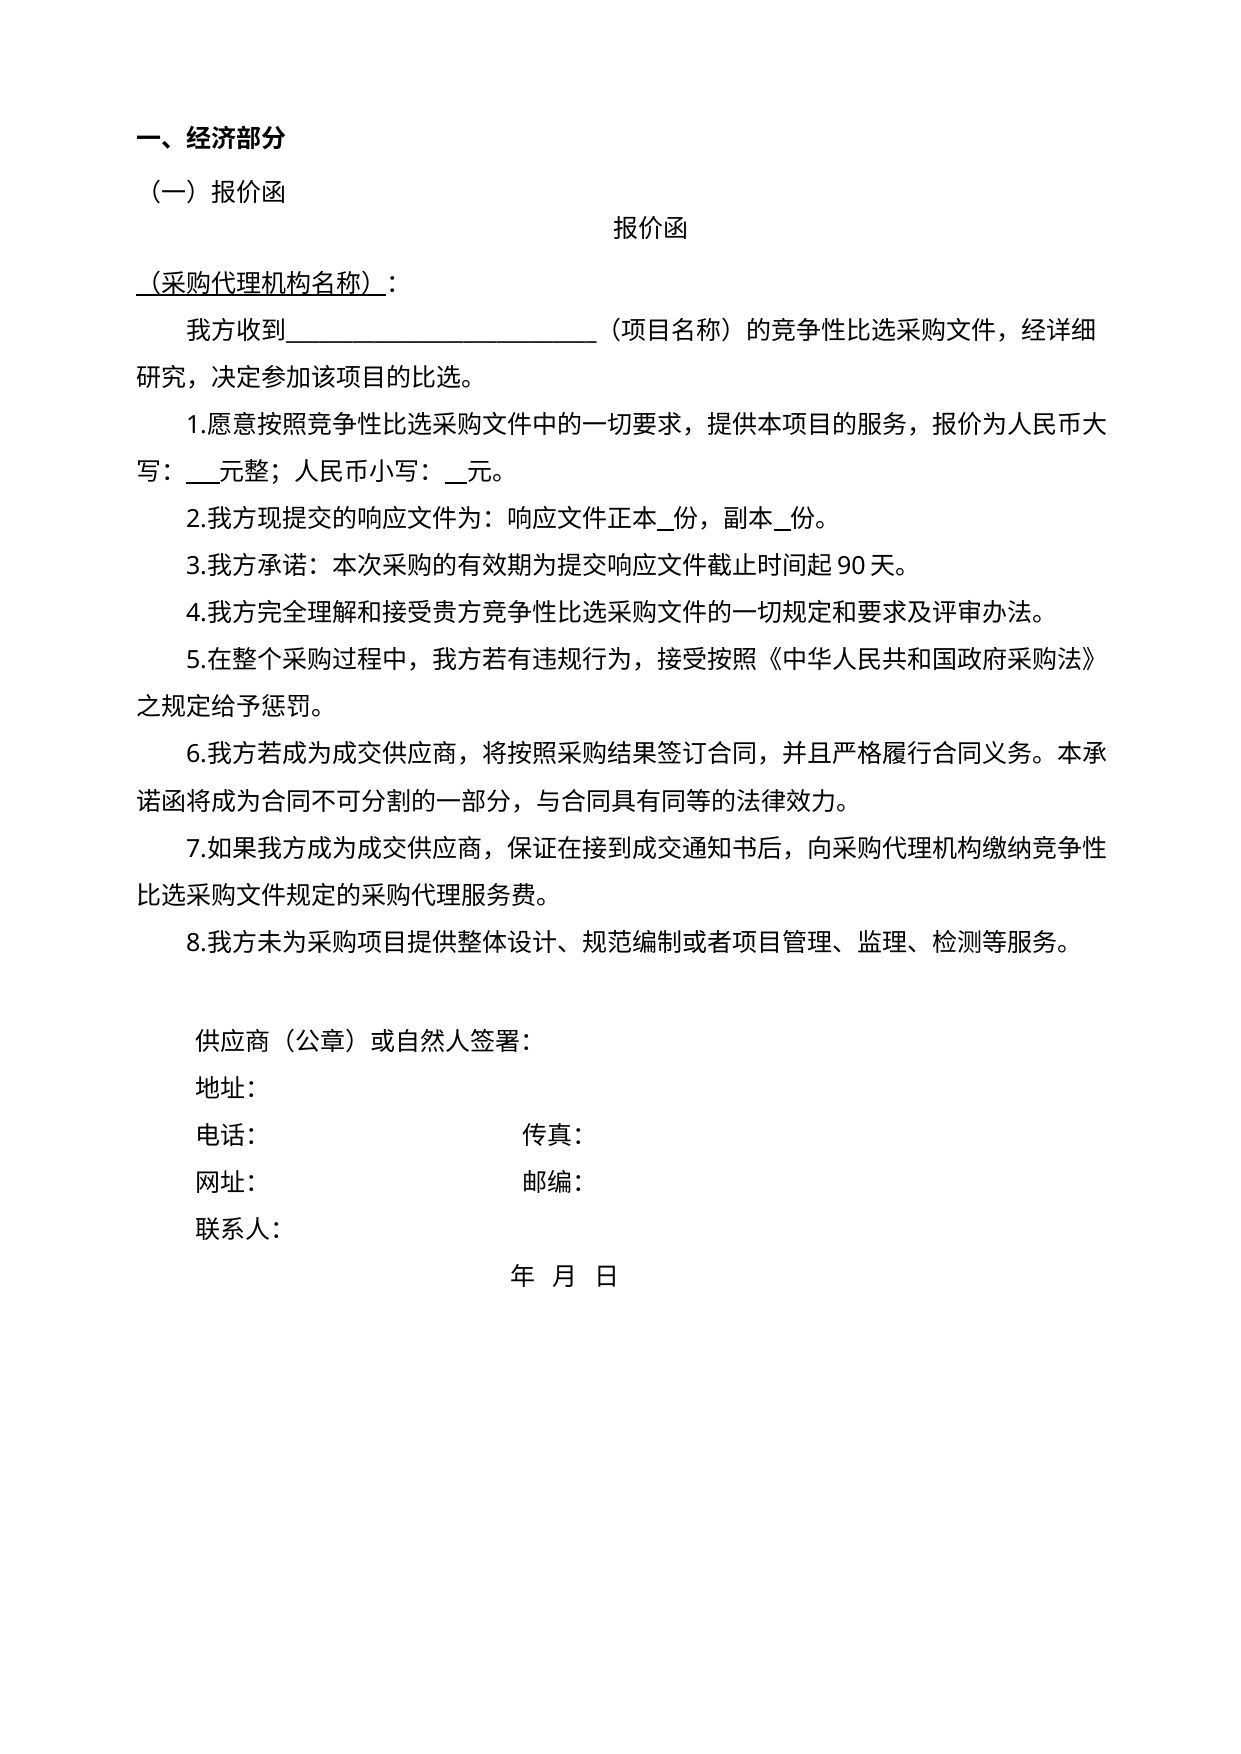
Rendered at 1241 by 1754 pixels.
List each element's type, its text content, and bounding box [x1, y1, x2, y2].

text 6.我方若成为成交供应商，将按照采购结果签订合同，并且严格履行合同义务。本承诺函将成为合同不可分割的一部分，与合同具有同等的法律效力。 [136, 734, 1116, 817]
text 3.我方承诺：本次采购的有效期为提交响应文件截止时间起90天。 [136, 546, 1116, 582]
text （采购代理机构名称）： [136, 263, 1116, 299]
text 报价函 [136, 209, 1116, 245]
text 电话： 传真： [136, 1115, 1116, 1151]
text 5.在整个采购过程中，我方若有违规行为，接受按照《中华人民共和国政府采购法》之规定给予惩罚。 [136, 640, 1116, 723]
subtitle 一、经济部分 [136, 118, 1116, 154]
text 7.如果我方成为成交供应商，保证在接到成交通知书后，向采购代理机构缴纳竞争性比选采购文件规定的采购代理服务费。 [136, 828, 1116, 911]
text 4.我方完全理解和接受贵方竞争性比选采购文件的一切规定和要求及评审办法。 [136, 593, 1116, 629]
text （一）报价函 [136, 172, 1116, 209]
text 年 月 日 [136, 1256, 1116, 1293]
text 1.愿意按照竞争性比选采购文件中的一切要求，提供本项目的服务，报价为人民币大写： 元整；人民币小写： 元。 [136, 404, 1116, 488]
text 供应商（公章）或自然人签署： [136, 1021, 1116, 1057]
text 网址： 邮编： [136, 1162, 1116, 1198]
text 8.我方未为采购项目提供整体设计、规范编制或者项目管理、监理、检测等服务。 [136, 922, 1116, 958]
text 地址： [136, 1068, 1116, 1104]
text 我方收到____________________________（项目名称）的竞争性比选采购文件，经详细研究，决定参加该项目的比选。 [136, 310, 1116, 393]
text 联系人： [136, 1209, 1116, 1246]
text 2.我方现提交的响应文件为：响应文件正本 份，副本 份。 [136, 498, 1116, 535]
